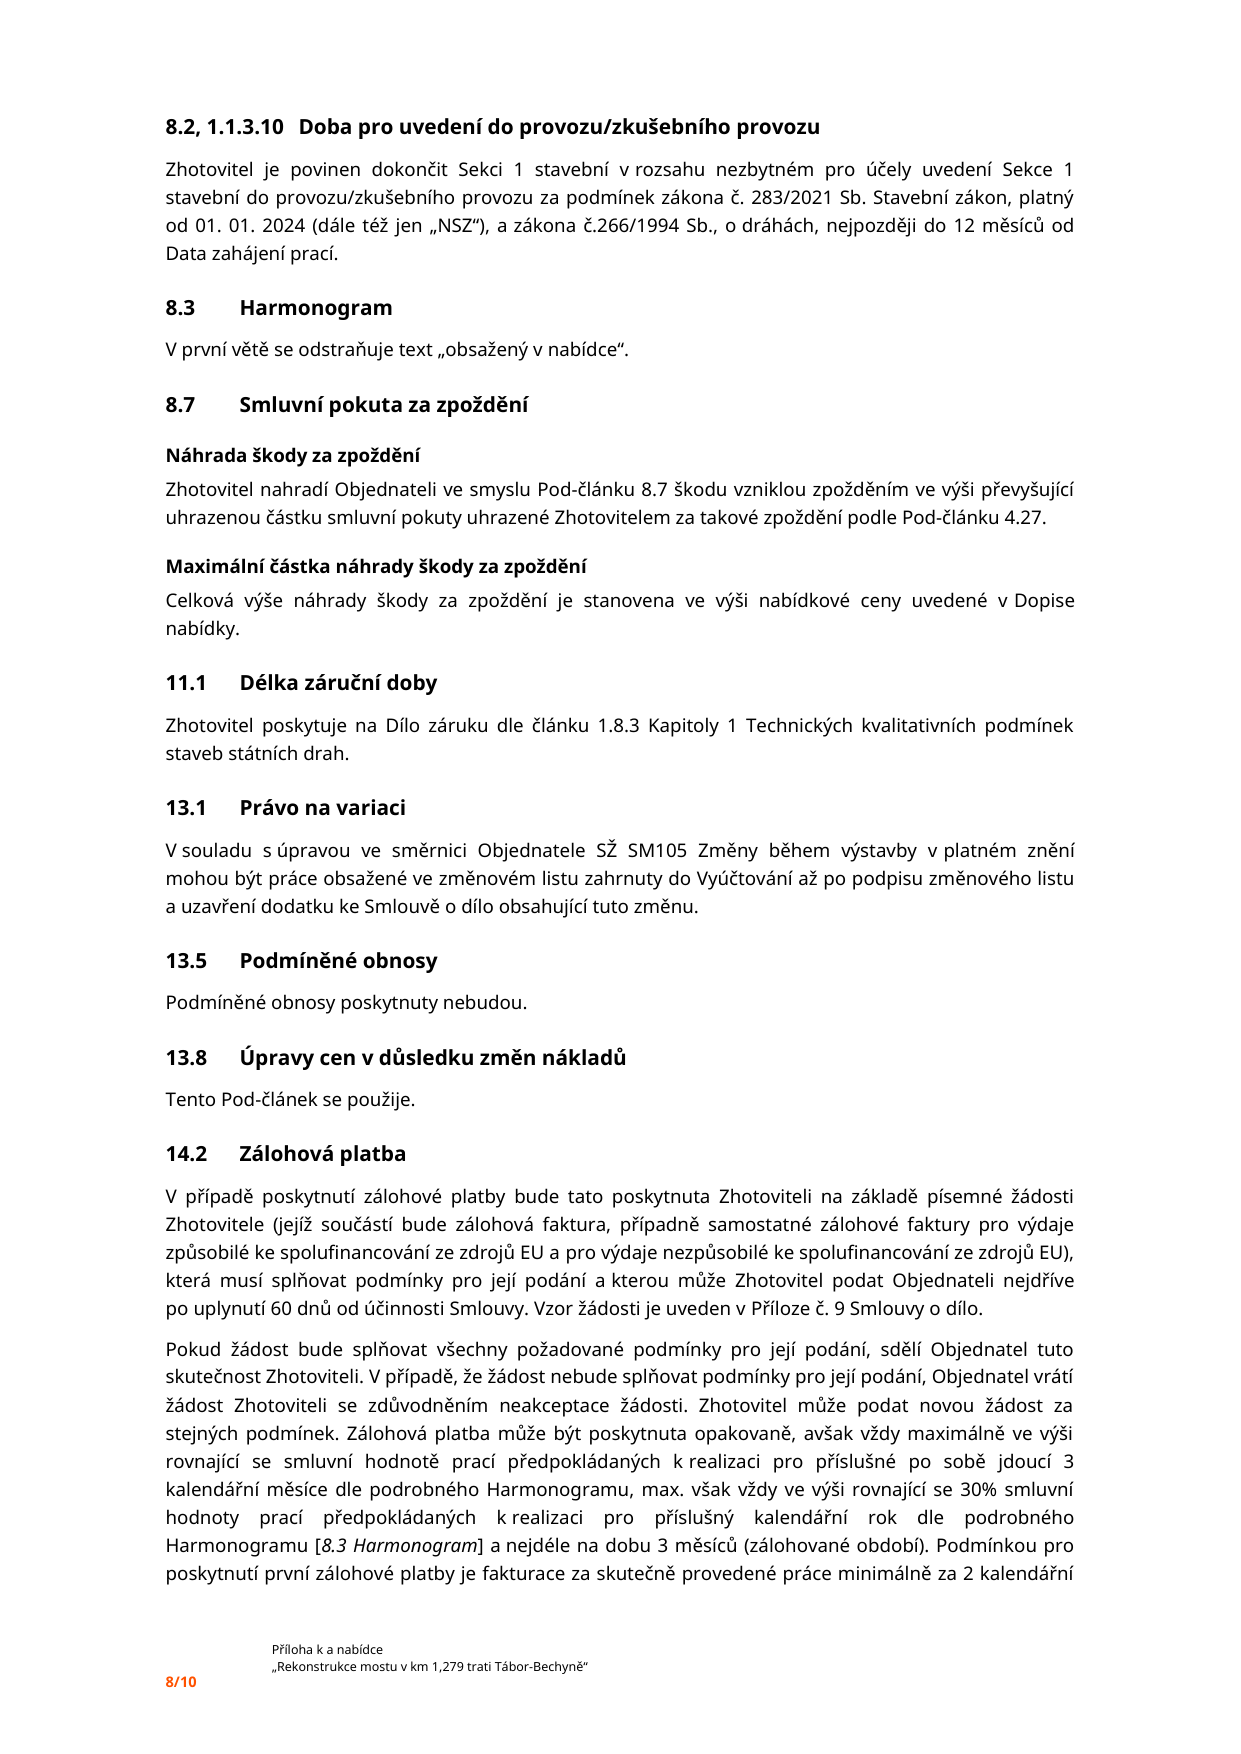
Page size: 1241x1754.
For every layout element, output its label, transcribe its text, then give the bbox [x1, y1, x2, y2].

text Zhotovitel poskytuje na Dílo záruku dle článku 1.8.3 Kapitoly 1 Technických kvalitativních podmínek staveb státních drah. [165, 712, 1075, 766]
text 8.3 Harmonogram [165, 293, 1075, 321]
text 11.1 Délka záruční doby [165, 668, 1075, 697]
text 13.8 Úpravy cen v důsledku změn nákladů [165, 1043, 1075, 1071]
text Maximální částka náhrady škody za zpoždění [165, 553, 1075, 578]
text Náhrada škody za zpoždění [165, 442, 1075, 467]
text 14.2 Zálohová platba [165, 1139, 1075, 1168]
text 13.1 Právo na variaci [165, 793, 1075, 822]
text 13.5 Podmíněné obnosy [165, 946, 1075, 974]
text Zhotovitel nahradí Objednateli ve smyslu Pod-článku 8.7 škodu vzniklou zpožděním ve výši převyšující uhrazenou částku smluvní pokuty uhrazené Zhotovitelem za takové zpoždění podle Pod-článku 4.27. [165, 476, 1075, 530]
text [165, 1336, 1075, 1586]
text 8.7 Smluvní pokuta za zpoždění [165, 390, 1075, 418]
text Celková výše náhrady škody za zpoždění je stanovena ve výši nabídkové ceny uvedené v Dopise nabídky. [165, 587, 1075, 641]
text 8.2, 1.1.3.10 Doba pro uvedení do provozu/zkušebního provozu [165, 112, 1075, 141]
text Zhotovitel je povinen dokončit Sekci 1 stavební v rozsahu nezbytném pro účely uvedení Sekce 1 stavební do provozu/zkušebního provozu za podmínek zákona č. 283/2021 Sb. Stavební zákon, platný od 01. 01. 2024 (dále též jen „NSZ“), a zákona č.266/1994 Sb., o dráhách, nejpozději do 12 měsíců od Data zahájení prací. [165, 156, 1075, 266]
text V souladu s úpravou ve směrnici Objednatele SŽ SM105 Změny během výstavby v platném znění mohou být práce obsažené ve změnovém listu zahrnuty do Vyúčtování až po podpisu změnového listu a uzavření dodatku ke Smlouvě o dílo obsahující tuto změnu. [165, 837, 1075, 918]
text V první větě se odstraňuje text „obsažený v nabídce“. [165, 337, 1075, 362]
text Podmíněné obnosy poskytnuty nebudou. [165, 990, 1075, 1015]
text V případě poskytnutí zálohové platby bude tato poskytnuta Zhotoviteli na základě písemné žádosti Zhotovitele (jejíž součástí bude zálohová faktura, případně samostatné zálohové faktury pro výdaje způsobilé ke spolufinancování ze zdrojů EU a pro výdaje nezpůsobilé ke spolufinancování ze zdrojů EU), která musí splňovat podmínky pro její podání a kterou může Zhotovitel podat Objednateli nejdříve po uplynutí 60 dnů od účinnosti Smlouvy. Vzor žádosti je uveden v Příloze č. 9 Smlouvy o dílo. [165, 1183, 1075, 1321]
text Tento Pod-článek se použije. [165, 1086, 1075, 1112]
